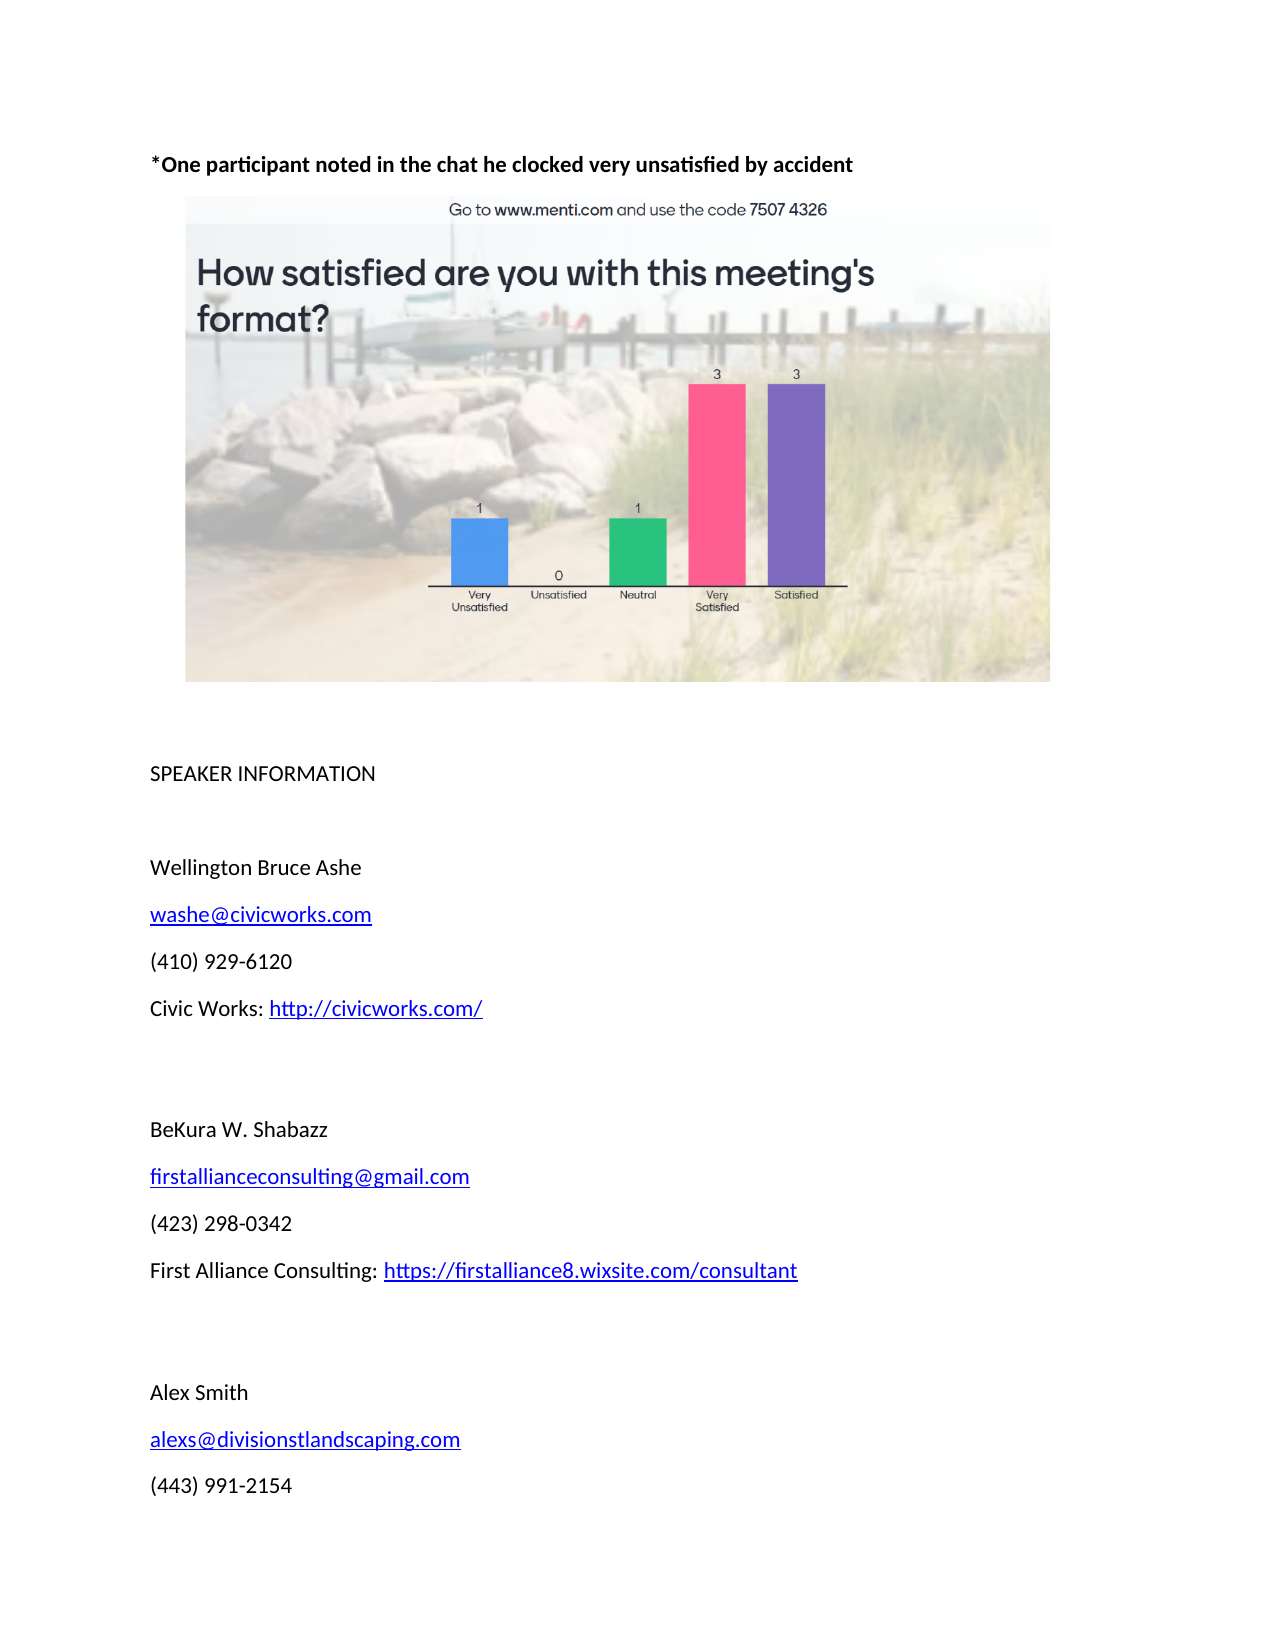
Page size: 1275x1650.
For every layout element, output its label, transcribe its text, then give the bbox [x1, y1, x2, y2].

text (443) 991-2154 [150, 1472, 1125, 1500]
picture [185, 196, 1050, 682]
text firstallianceconsulting@gmail.com [150, 1162, 1125, 1190]
text *One participant noted in the chat he clocked very unsatisfied by accident [150, 150, 1125, 178]
text washe@civicworks.com [150, 900, 1125, 928]
text BeKura W. Shabazz [150, 1116, 1125, 1143]
text (423) 298-0342 [150, 1209, 1125, 1237]
text (410) 929-6120 [150, 947, 1125, 975]
text Alex Smith [150, 1378, 1125, 1406]
text SPEAKER INFORMATION [150, 759, 1125, 787]
text Civic Works: http://civicworks.com/ [150, 994, 1125, 1022]
text alexs@divisionstlandscaping.com [150, 1425, 1125, 1453]
text First Alliance Consulting: https://firstalliance8.wixsite.com/consultant [150, 1256, 1125, 1284]
text Wellington Bruce Ashe [150, 853, 1125, 881]
